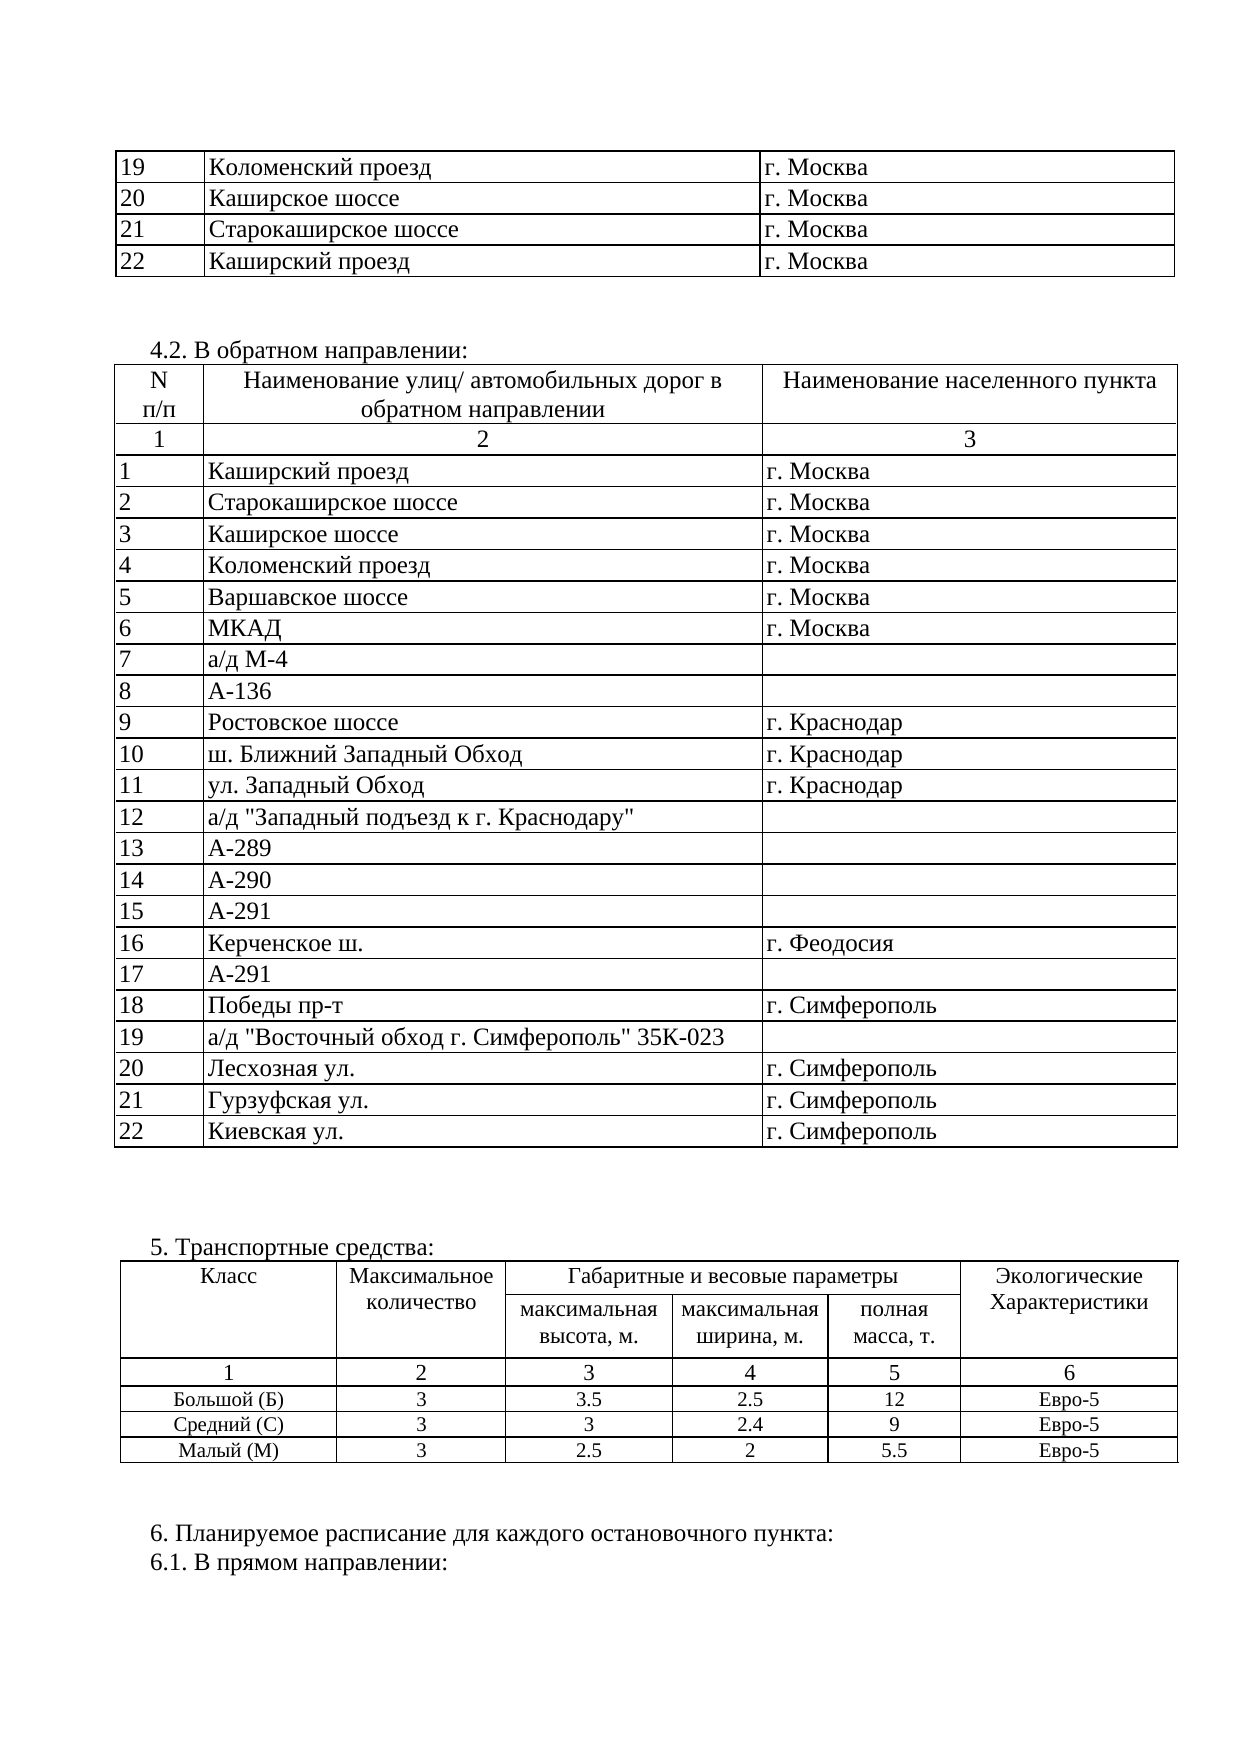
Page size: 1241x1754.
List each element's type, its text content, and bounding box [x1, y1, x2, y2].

table_cell 16 [115, 927, 203, 957]
table_cell 1 [115, 455, 203, 486]
table_cell [763, 863, 1177, 894]
table_cell 4 [673, 1359, 827, 1385]
table_cell г. Краснодар [763, 737, 1177, 769]
table_cell г. Москва [763, 611, 1177, 643]
table_cell 5.5 [829, 1438, 960, 1462]
table_cell 2 [204, 424, 762, 454]
table_cell Евро-5 [961, 1387, 1177, 1411]
table_cell [763, 800, 1177, 832]
table_cell г. Москва [763, 580, 1177, 611]
table_cell Старокаширское шоссе [204, 487, 762, 517]
table_cell Варшавское шоссе [204, 582, 762, 611]
table_cell 9 [115, 707, 203, 737]
table_cell [763, 1020, 1177, 1052]
table_cell Большой (Б) [121, 1387, 336, 1411]
table_cell 3 [337, 1412, 505, 1436]
table_cell 9 [829, 1412, 960, 1436]
table_cell г. Краснодар [763, 706, 1177, 737]
table_header Класс [121, 1262, 336, 1357]
table_cell МКАД [204, 613, 762, 643]
table_cell 10 [115, 738, 203, 769]
table_cell 5 [115, 581, 203, 611]
table_cell ш. Ближний Западный Обход [204, 739, 762, 769]
table_cell А-291 [204, 959, 762, 989]
table_cell Старокаширское шоссе [205, 215, 759, 244]
table_cell Гурзуфская ул. [204, 1085, 762, 1115]
table_cell ул. Западный Обход [204, 770, 762, 800]
table_cell 3 [506, 1412, 672, 1436]
table_cell А-136 [204, 676, 762, 706]
table_cell [763, 674, 1177, 706]
table_cell Евро-5 [961, 1412, 1177, 1436]
table_cell 4 [115, 550, 203, 580]
table_cell Киевская ул. [204, 1116, 762, 1146]
table_cell 3 [763, 423, 1177, 454]
table_cell 11 [115, 770, 203, 800]
table_cell 5 [829, 1359, 960, 1385]
table_header Наименование улиц/ автомобильных дорог в обратном направлении [204, 365, 762, 423]
table_cell а/д М-4 [204, 645, 762, 674]
table_cell [763, 643, 1177, 674]
table_cell 3.5 [506, 1387, 672, 1411]
table_header Наименование населенного пункта [763, 365, 1177, 423]
table_cell 6 [961, 1359, 1177, 1385]
table_cell 2.4 [673, 1412, 827, 1436]
table_cell Победы пр-т [204, 991, 762, 1020]
table_cell 7 [115, 644, 203, 674]
table_cell Каширское шоссе [205, 183, 759, 213]
table_header Габаритные и весовые параметры [506, 1262, 960, 1294]
table_cell 19 [115, 1021, 203, 1052]
table_cell а/д "Восточный обход г. Симферополь" 35К-023 [204, 1022, 762, 1052]
table_header Максимальное количество [337, 1262, 505, 1357]
table_cell Керченское ш. [204, 928, 762, 957]
table_cell г. Москва [761, 183, 1174, 213]
table_cell максимальная высота, м. [506, 1295, 672, 1357]
table_cell 19 [117, 152, 204, 181]
table_cell г. Симферополь [763, 1083, 1177, 1115]
table_cell 22 [117, 246, 204, 276]
table_cell максимальная ширина, м. [673, 1295, 827, 1357]
table_cell а/д "Западный подъезд к г. Краснодару" [204, 802, 762, 832]
table_cell 17 [115, 959, 203, 989]
table_cell Лесхозная ул. [204, 1053, 762, 1083]
table_cell г. Москва [763, 486, 1177, 517]
table_cell 1 [121, 1359, 336, 1385]
table_cell Коломенский проезд [204, 550, 762, 580]
table_header N п/п [115, 365, 203, 423]
table_cell г. Симферополь [763, 989, 1177, 1020]
table_cell г. Феодосия [763, 926, 1177, 957]
table_cell Евро-5 [961, 1438, 1177, 1462]
table_cell 6 [115, 613, 203, 643]
text 5. Транспортные средства: [150, 1232, 1090, 1260]
table_cell 15 [115, 896, 203, 926]
table_cell Ростовское шоссе [204, 707, 762, 737]
table_cell Каширское шоссе [204, 519, 762, 548]
table_cell [763, 832, 1177, 863]
table_cell 12 [115, 801, 203, 832]
table_cell г. Москва [761, 152, 1174, 181]
table_cell 3 [337, 1387, 505, 1411]
table_cell 14 [115, 864, 203, 894]
table_cell Каширский проезд [205, 246, 759, 276]
table_cell 18 [115, 990, 203, 1020]
table_cell 22 [115, 1116, 203, 1146]
table_cell 1 [115, 424, 203, 454]
table_cell 13 [115, 833, 203, 863]
table_cell 3 [115, 518, 203, 548]
table_cell Малый (М) [121, 1438, 336, 1462]
table_cell А-290 [204, 865, 762, 894]
text 6.1. В прямом направлении: [150, 1547, 1090, 1576]
table_cell [763, 958, 1177, 989]
table_cell 8 [115, 675, 203, 706]
table_cell 12 [829, 1387, 960, 1411]
table_cell Каширский проезд [204, 456, 762, 486]
table_cell Коломенский проезд [205, 152, 759, 181]
table_cell А-289 [204, 833, 762, 863]
table_cell 2.5 [506, 1438, 672, 1462]
table_cell г. Москва [761, 215, 1174, 244]
table_header Экологические Характеристики [961, 1262, 1177, 1357]
table_cell 2 [337, 1359, 505, 1385]
table_cell г. Москва [761, 246, 1174, 276]
table_cell г. Москва [763, 549, 1177, 580]
table_cell 3 [506, 1359, 672, 1385]
table_cell 21 [115, 1084, 203, 1115]
table_cell 21 [117, 215, 204, 244]
table_cell 2 [115, 487, 203, 517]
table_cell г. Краснодар [763, 769, 1177, 800]
text 4.2. В обратном направлении: [150, 335, 1090, 364]
table_cell г. Москва [763, 517, 1177, 548]
text 6. Планируемое расписание для каждого остановочного пункта: [150, 1518, 1090, 1547]
table_cell г. Симферополь [763, 1052, 1177, 1083]
table_cell А-291 [204, 896, 762, 926]
table_cell г. Москва [763, 454, 1177, 486]
table_cell 2 [673, 1438, 827, 1462]
table_cell [763, 895, 1177, 926]
table_cell г. Симферополь [763, 1115, 1177, 1146]
table_cell 2.5 [673, 1387, 827, 1411]
table_cell 3 [337, 1438, 505, 1462]
table_cell 20 [117, 183, 204, 213]
table_cell полная масса, т. [829, 1295, 960, 1357]
table_cell Средний (С) [121, 1412, 336, 1436]
table_cell 20 [115, 1053, 203, 1083]
